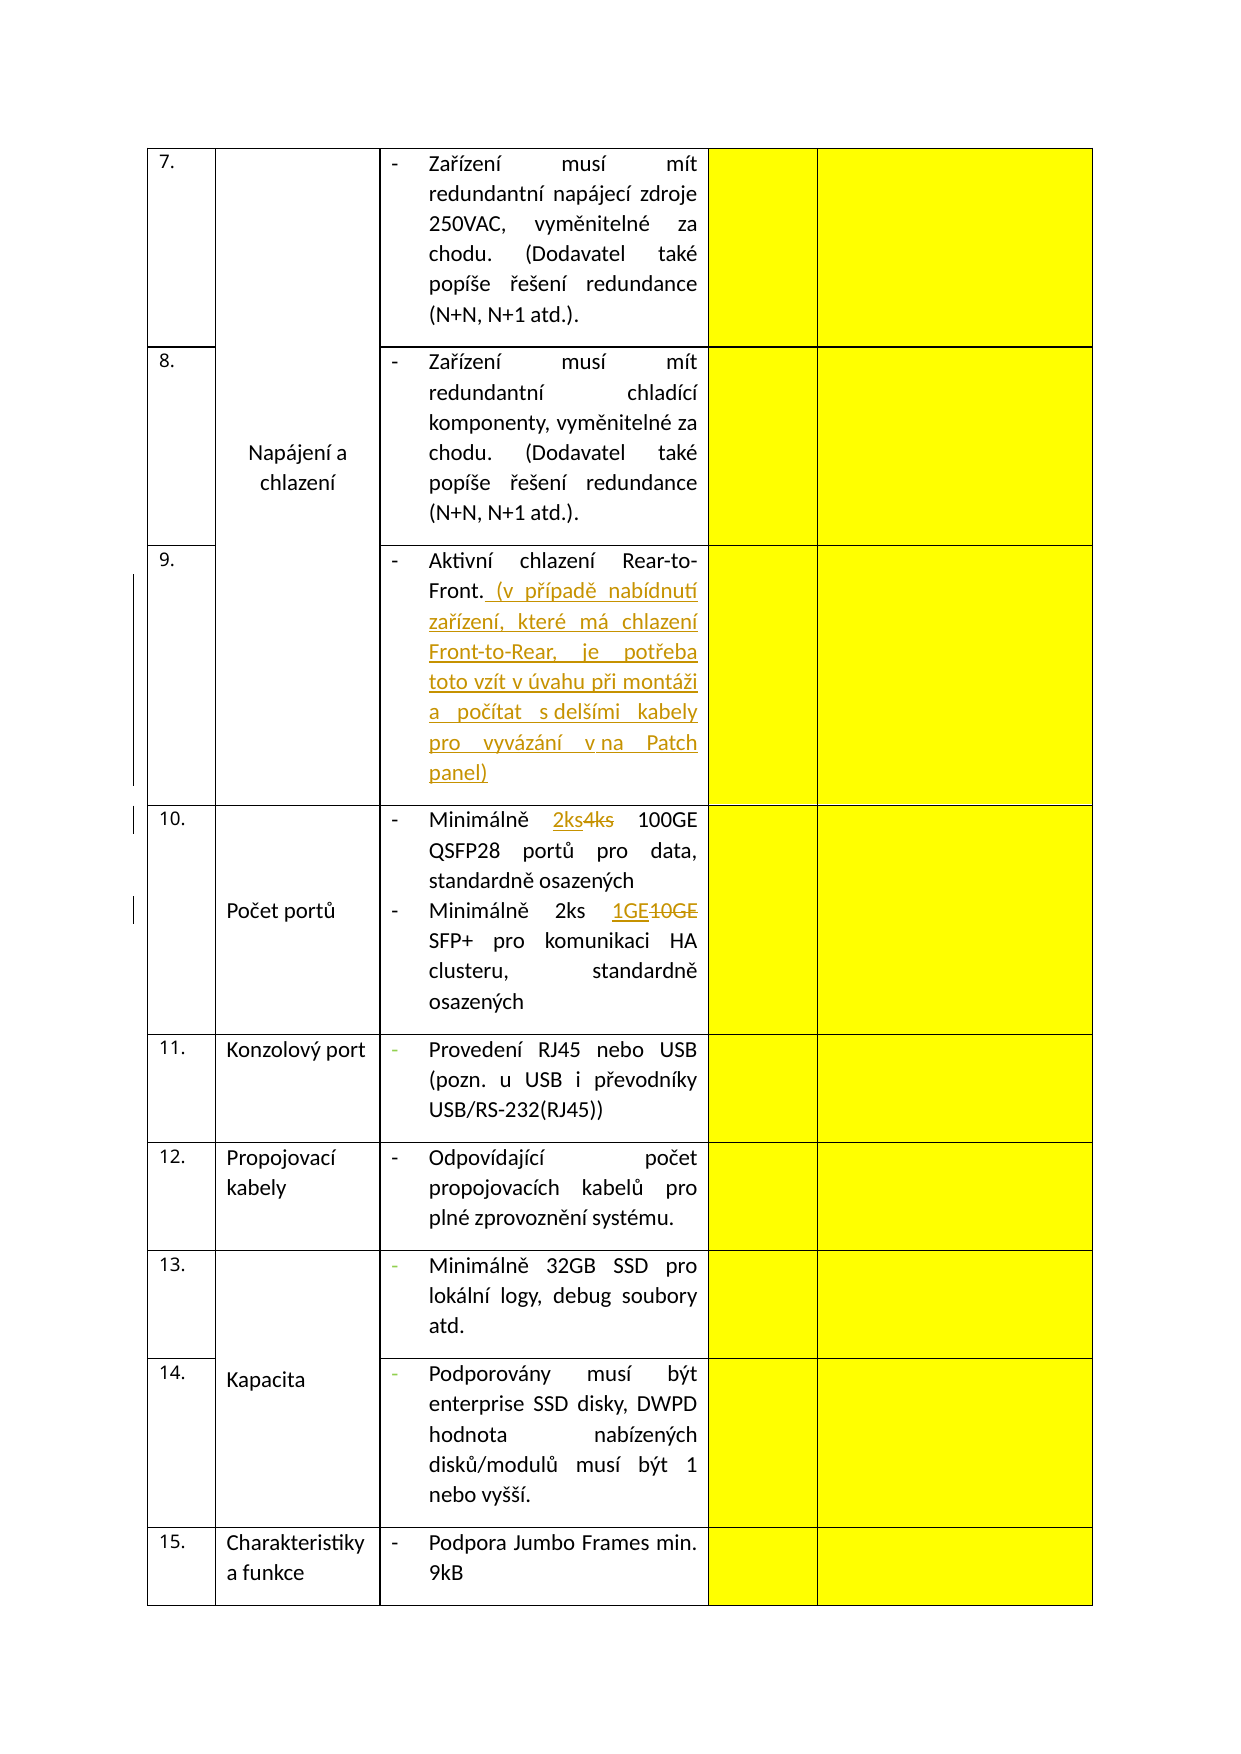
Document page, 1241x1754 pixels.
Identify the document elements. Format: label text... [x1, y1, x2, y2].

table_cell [216, 1528, 379, 1605]
table_cell [148, 1359, 215, 1527]
table_cell [818, 546, 1092, 804]
table_cell [818, 1528, 1092, 1605]
table_cell [709, 1251, 817, 1358]
table_cell Podpora Jumbo Frames min. 9kB [381, 1528, 708, 1605]
table_cell [818, 806, 1092, 1034]
table_cell [148, 1143, 215, 1250]
table_cell [148, 149, 215, 346]
table_cell [818, 1251, 1092, 1358]
table_cell [818, 1143, 1092, 1250]
table_cell [709, 806, 817, 1034]
table_cell Aktivní chlazení Rear-to-Front. [381, 546, 708, 804]
table_cell [818, 348, 1092, 545]
table_cell Konzolový port [216, 1035, 379, 1142]
table_cell [148, 348, 215, 545]
table_cell Kapacita [216, 1251, 379, 1527]
table_cell [709, 546, 817, 804]
table_cell Minimálně 100GE QSFP28 portů pro data, standardně osazených Minimálně 2ks SFP+ pro komunikaci HA clusteru, standardně osazených [381, 806, 708, 1034]
table_cell [709, 1035, 817, 1142]
table_cell Propojovací kabely [216, 1143, 379, 1250]
table_cell Napájení a chlazení [216, 149, 379, 804]
table_cell [148, 1528, 215, 1605]
table_cell Minimálně 32GB SSD pro lokální logy, debug soubory atd. [381, 1251, 708, 1358]
table_cell Počet portů [216, 806, 379, 1034]
table_cell Odpovídající počet propojovacích kabelů pro plné zprovoznění systému. [381, 1143, 708, 1250]
table_cell Podporovány musí být enterprise SSD disky, DWPD hodnota nabízených disků/modulů musí být 1 nebo vyšší. [381, 1359, 708, 1527]
table_cell [709, 348, 817, 545]
table_cell [148, 806, 215, 1034]
table_cell [709, 149, 817, 346]
table_cell [818, 149, 1092, 346]
table_cell Zařízení musí mít redundantní napájecí zdroje 250VAC, vyměnitelné za chodu. (Dodavatel také popíše řešení redundance (N+N, N+1 atd.). [381, 149, 708, 346]
table_cell [709, 1359, 817, 1527]
table_cell [709, 1528, 817, 1605]
table_cell [818, 1035, 1092, 1142]
table_cell [148, 1251, 215, 1358]
table_cell [709, 1143, 817, 1250]
table_cell [148, 546, 215, 804]
table_cell [818, 1359, 1092, 1527]
table_cell [148, 1035, 215, 1142]
table_cell Zařízení musí mít redundantní chladící komponenty, vyměnitelné za chodu. (Dodavatel také popíše řešení redundance (N+N, N+1 atd.). [381, 348, 708, 545]
table_cell Provedení RJ45 nebo USB (pozn. u USB i převodníky USB/RS-232(RJ45)) [381, 1035, 708, 1142]
